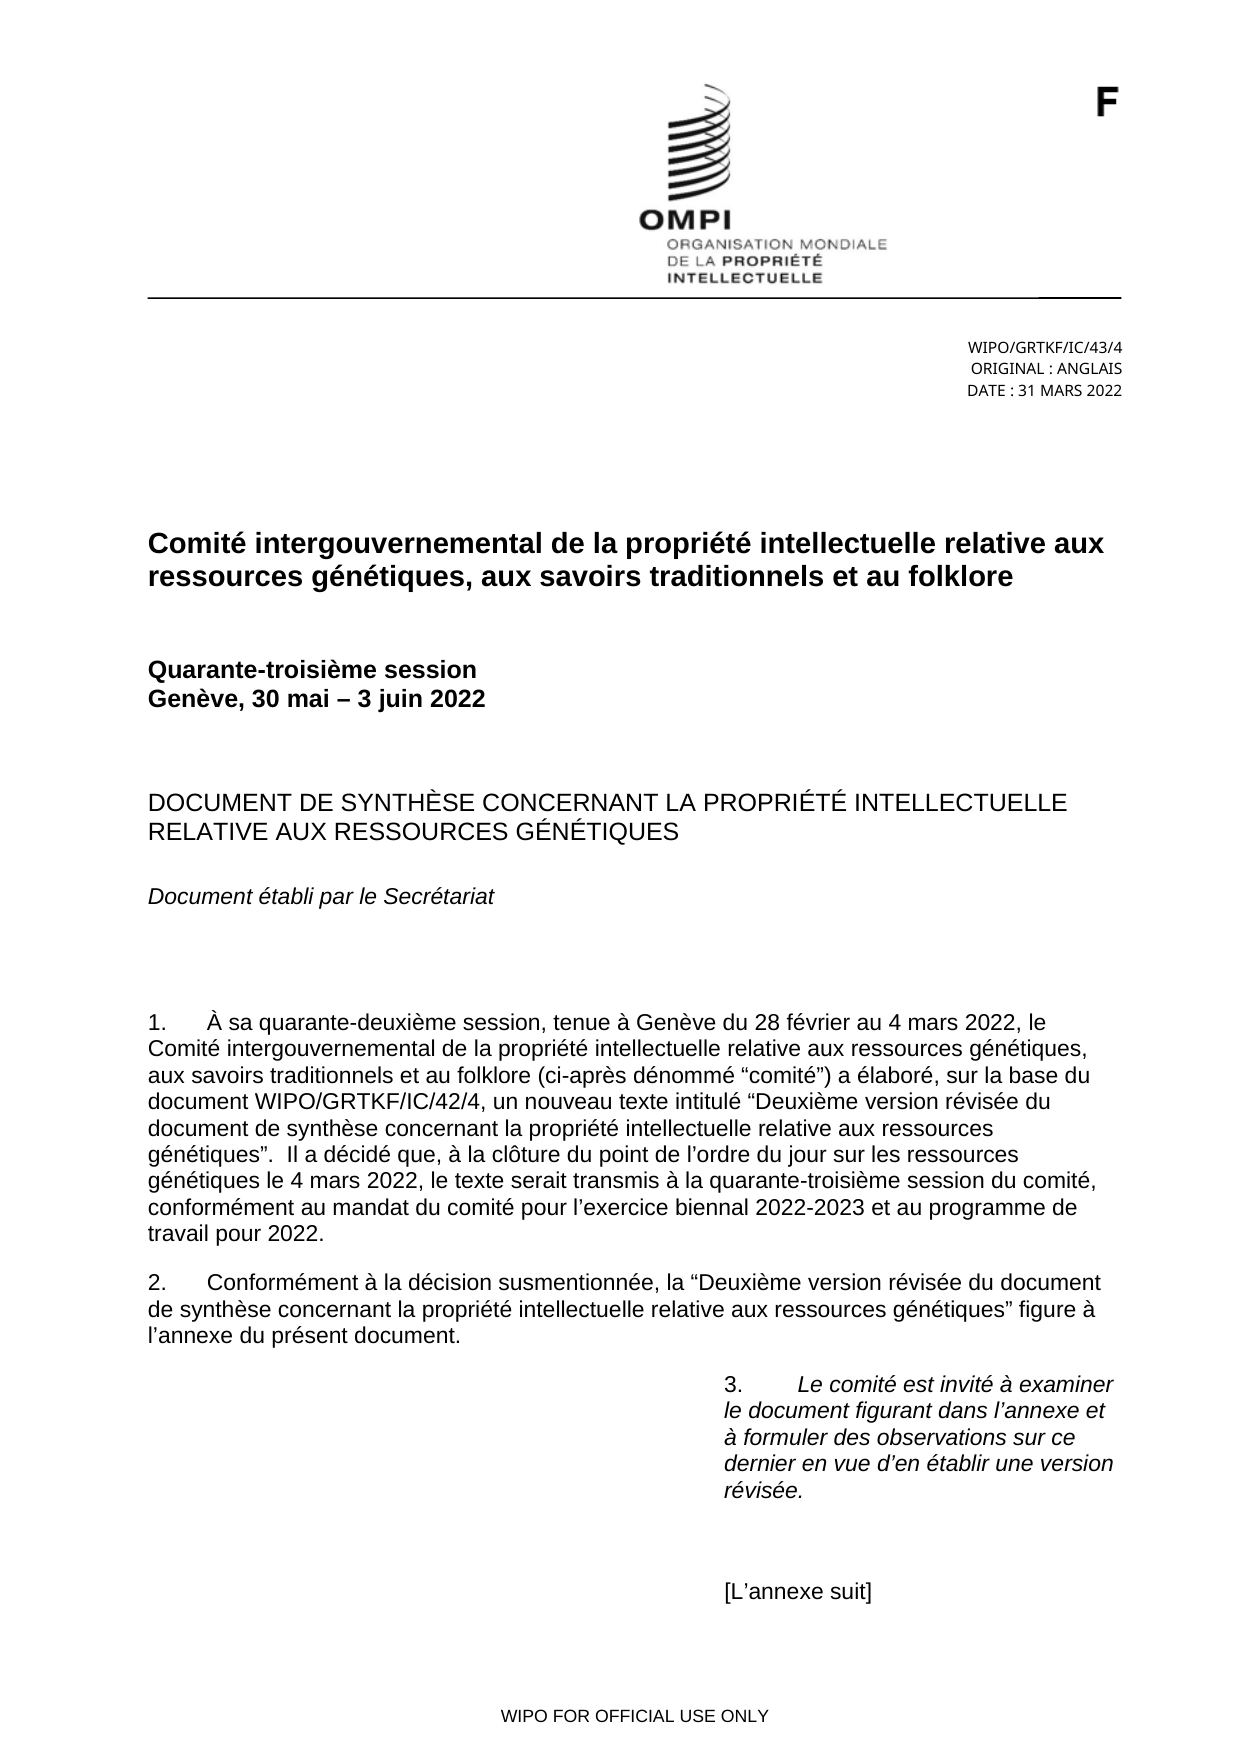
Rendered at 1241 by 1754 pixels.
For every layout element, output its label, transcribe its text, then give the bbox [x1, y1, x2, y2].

text Document de synthèse concernant la propriété intellectuelle relative aux ressources génétiques [148, 788, 1122, 845]
text Le comité est invité à examiner le document figurant dans l’annexe et à formuler des observations sur ce dernier en vue d’en établir une version révisée. [724, 1371, 1122, 1503]
text À sa quarante-deuxième session, tenue à Genève du 28 février au 4 mars 2022, le Comité intergouvernemental de la propriété intellectuelle relative aux ressources génétiques, aux savoirs traditionnels et au folklore (ci-après dénommé “comité”) a élaboré, sur la base du document WIPO/GRTKF/IC/42/4, un nouveau texte intitulé “Deuxième version révisée du document de synthèse concernant la propriété intellectuelle relative aux ressources génétiques”. Il a décidé que, à la clôture du point de l’ordre du jour sur les ressources génétiques le 4 mars 2022, le texte serait transmis à la quarante-troisième session du comité, conformément au mandat du comité pour l’exercice biennal 2022-2023 et au programme de travail pour 2022. [148, 1009, 1122, 1246]
text [L’annexe suit] [724, 1578, 1122, 1604]
text Document établi par le Secrétariat [148, 883, 1122, 909]
text Quarante-troisième session [148, 655, 1122, 684]
text Comité intergouvernemental de la propriété intellectuelle relative aux ressources génétiques, aux savoirs traditionnels et au folklore [148, 526, 1122, 593]
text WIPO/GRTKF/IC/43/4 [148, 337, 1122, 358]
picture [638, 79, 1123, 298]
text Conformément à la décision susmentionnée, la “Deuxième version révisée du document de synthèse concernant la propriété intellectuelle relative aux ressources génétiques” figure à l’annexe du présent document. [148, 1269, 1122, 1348]
text date : 31 mars 2022 [148, 379, 1122, 401]
text Original : anglais [148, 358, 1122, 379]
text Genève, 30 mai – 3 juin 2022 [148, 684, 1122, 713]
